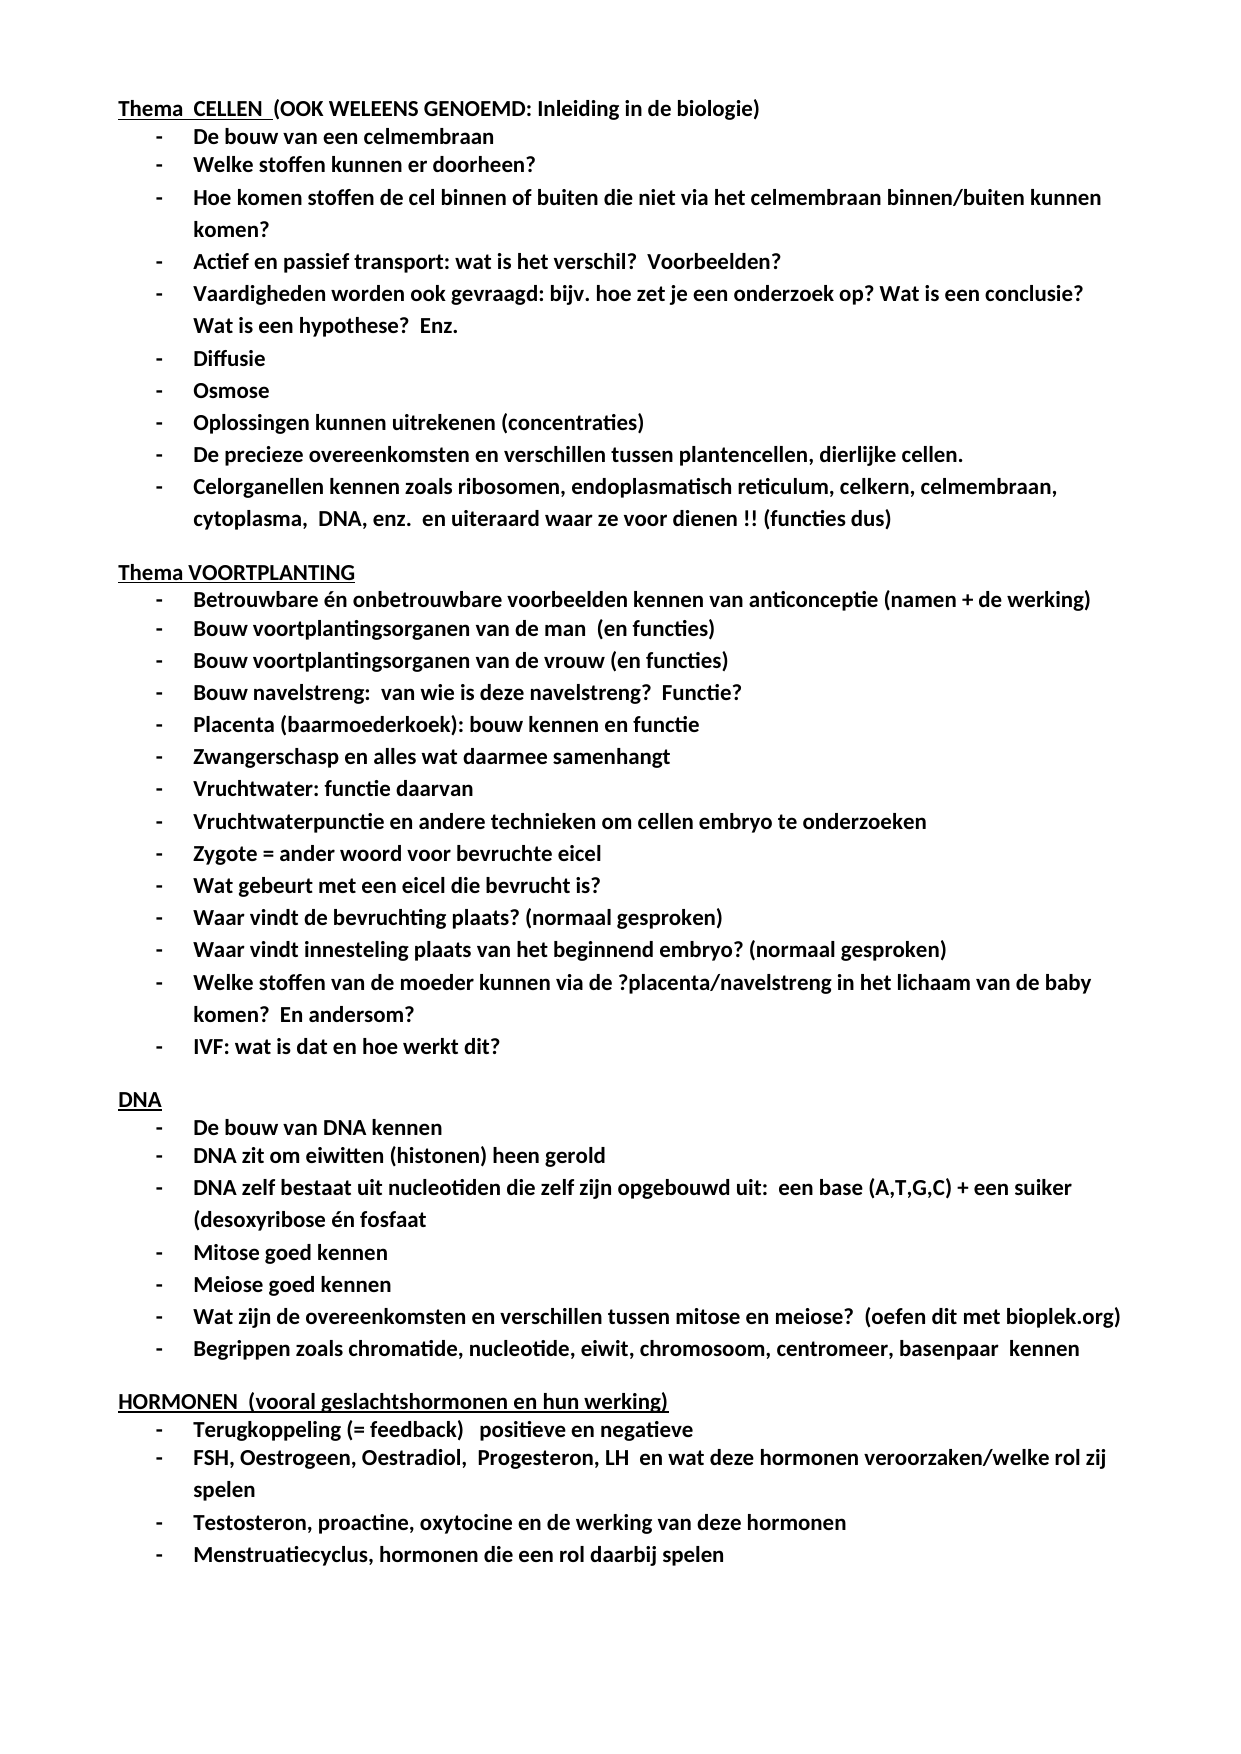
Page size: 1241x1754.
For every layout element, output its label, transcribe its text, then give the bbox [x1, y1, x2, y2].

text Thema CELLEN (OOK WELEENS GENOEMD: Inleiding in de biologie) [118, 94, 1122, 122]
text HORMONEN (vooral geslachtshormonen en hun werking) [118, 1387, 1122, 1415]
list Actief en passief transport: wat is het verschil? Voorbeelden? [156, 247, 1122, 275]
list Mitose goed kennen [156, 1238, 1122, 1266]
list Zygote = ander woord voor bevruchte eicel [156, 839, 1122, 867]
list Hoe komen stoffen de cel binnen of buiten die niet via het celmembraan binnen/buiten kunnen komen? [156, 183, 1122, 243]
list Terugkoppeling (= feedback) positieve en negatieve [156, 1415, 1122, 1443]
list DNA zelf bestaat uit nucleotiden die zelf zijn opgebouwd uit: een base (A,T,G,C) + een suiker (desoxyribose én fosfaat [156, 1173, 1122, 1233]
list Celorganellen kennen zoals ribosomen, endoplasmatisch reticulum, celkern, celmembraan, cytoplasma, DNA, enz. en uiteraard waar ze voor dienen !! (functies dus) [156, 472, 1122, 533]
list Wat gebeurt met een eicel die bevrucht is? [156, 871, 1122, 899]
list Meiose goed kennen [156, 1270, 1122, 1298]
list Testosteron, proactine, oxytocine en de werking van deze hormonen [156, 1508, 1122, 1536]
list IVF: wat is dat en hoe werkt dit? [156, 1032, 1122, 1060]
list De precieze overeenkomsten en verschillen tussen plantencellen, dierlijke cellen. [156, 440, 1122, 468]
list Vruchtwaterpunctie en andere technieken om cellen embryo te onderzoeken [156, 807, 1122, 835]
list Welke stoffen kunnen er doorheen? [156, 151, 1122, 178]
list Placenta (baarmoederkoek): bouw kennen en functie [156, 710, 1122, 738]
list Welke stoffen van de moeder kunnen via de ?placenta/navelstreng in het lichaam van de baby komen? En andersom? [156, 968, 1122, 1028]
list De bouw van een celmembraan [156, 122, 1122, 151]
list Bouw voortplantingsorganen van de man (en functies) [156, 614, 1122, 642]
list Diffusie [156, 344, 1122, 372]
list Waar vindt de bevruchting plaats? (normaal gesproken) [156, 903, 1122, 931]
list Menstruatiecyclus, hormonen die een rol daarbij spelen [156, 1540, 1122, 1568]
list FSH, Oestrogeen, Oestradiol, Progesteron, LH en wat deze hormonen veroorzaken/welke rol zij spelen [156, 1443, 1122, 1503]
list Osmose [156, 376, 1122, 404]
list Zwangerschasp en alles wat daarmee samenhangt [156, 742, 1122, 770]
list Wat zijn de overeenkomsten en verschillen tussen mitose en meiose? (oefen dit met bioplek.org) [156, 1302, 1122, 1330]
list Betrouwbare én onbetrouwbare voorbeelden kennen van anticonceptie (namen + de werking) [156, 586, 1122, 614]
list DNA zit om eiwitten (histonen) heen gerold [156, 1141, 1122, 1169]
list Oplossingen kunnen uitrekenen (concentraties) [156, 408, 1122, 436]
list Waar vindt innesteling plaats van het beginnend embryo? (normaal gesproken) [156, 936, 1122, 963]
list Vaardigheden worden ook gevraagd: bijv. hoe zet je een onderzoek op? Wat is een conclusie? Wat is een hypothese? Enz. [156, 279, 1122, 339]
list Vruchtwater: functie daarvan [156, 774, 1122, 803]
text DNA [118, 1085, 1122, 1113]
list De bouw van DNA kennen [156, 1113, 1122, 1141]
list Begrippen zoals chromatide, nucleotide, eiwit, chromosoom, centromeer, basenpaar kennen [156, 1334, 1122, 1362]
list Bouw navelstreng: van wie is deze navelstreng? Functie? [156, 678, 1122, 706]
text Thema VOORTPLANTING [118, 558, 1122, 586]
list Bouw voortplantingsorganen van de vrouw (en functies) [156, 646, 1122, 674]
